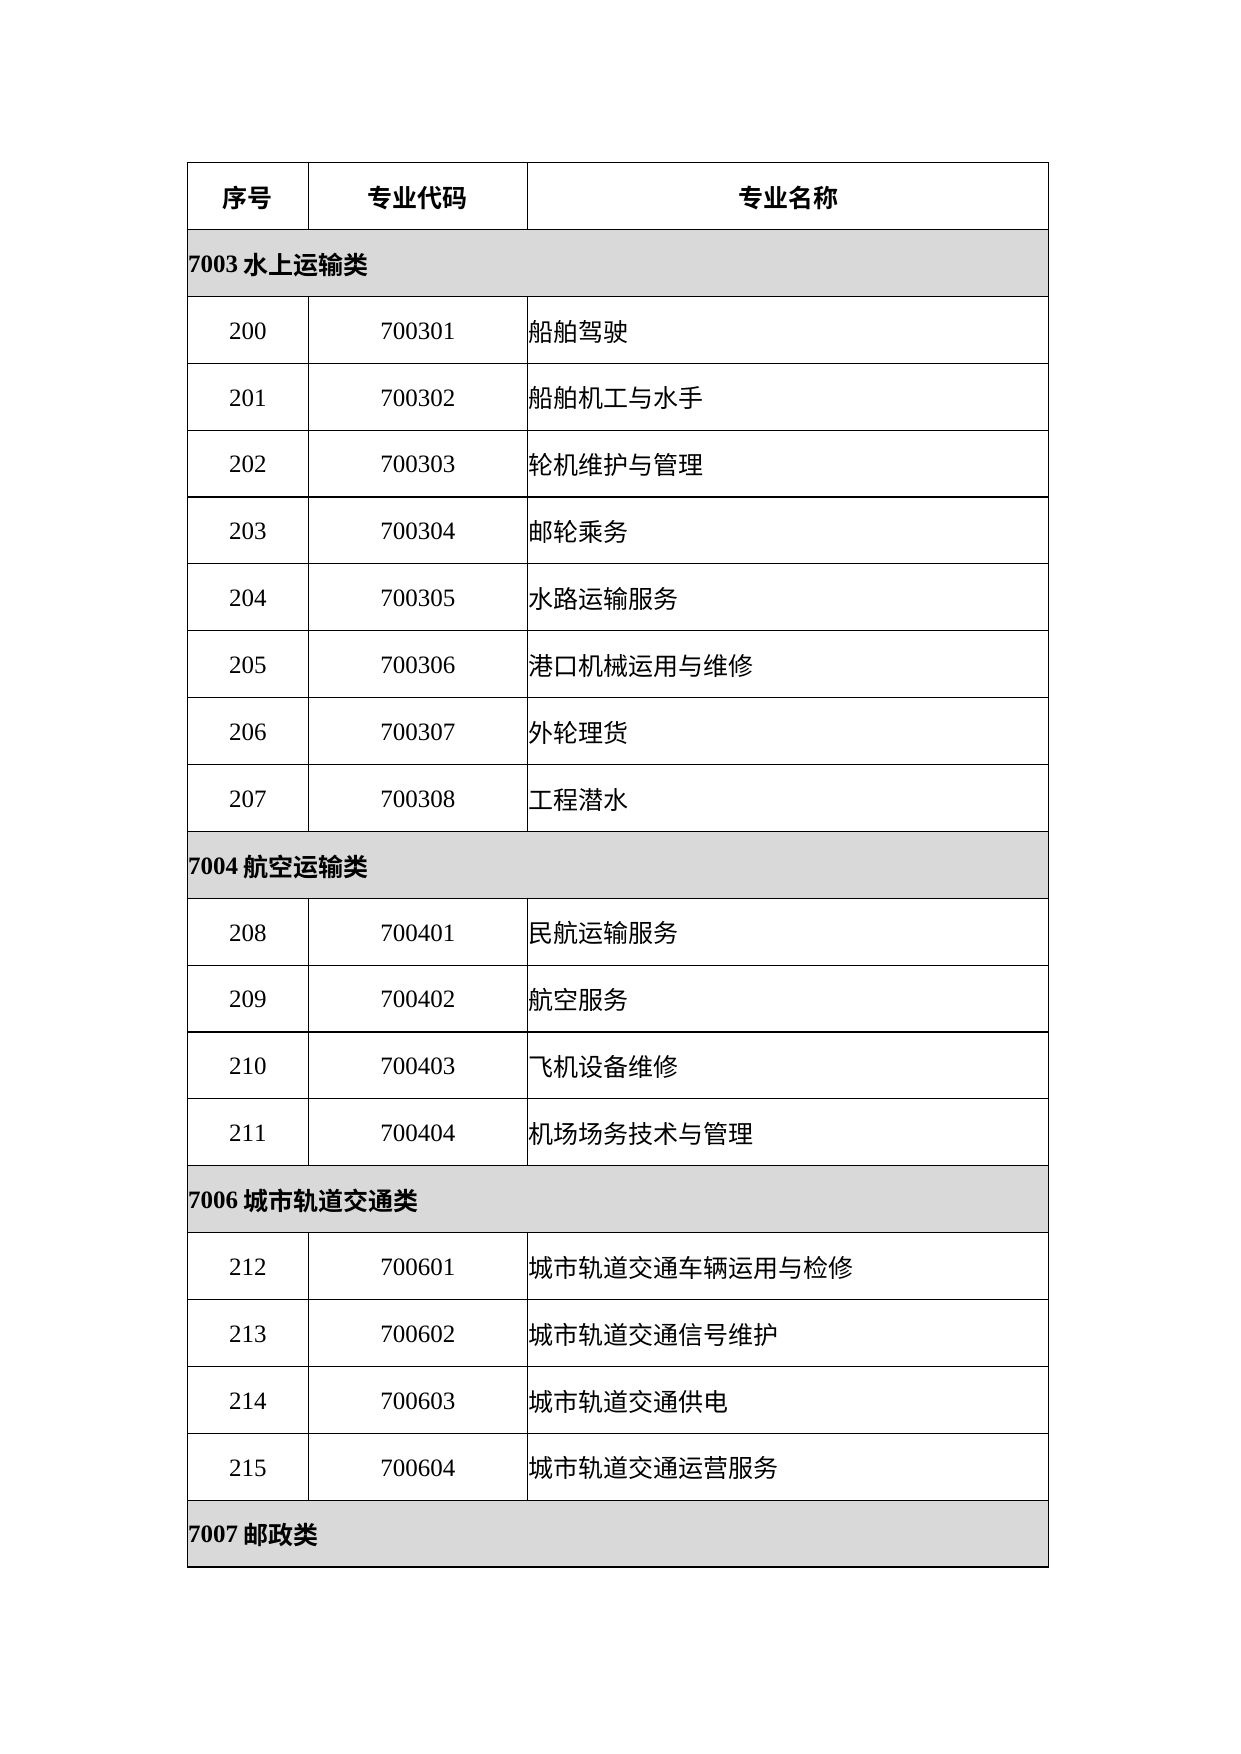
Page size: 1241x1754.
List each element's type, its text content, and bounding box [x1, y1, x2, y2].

table_cell 7006城市轨道交通类 [188, 1166, 1048, 1232]
table_cell 200 [188, 297, 308, 363]
table_cell 外轮理货 [528, 698, 1048, 764]
table_cell 204 [188, 564, 308, 630]
table_cell 209 [188, 966, 308, 1031]
table_cell 机场场务技术与管理 [528, 1099, 1048, 1165]
table_cell 205 [188, 631, 308, 697]
table_cell 202 [188, 431, 308, 496]
table_cell 700603 [309, 1367, 527, 1433]
table_cell 210 [188, 1033, 308, 1098]
table_cell 700301 [309, 297, 527, 363]
table_cell 700602 [309, 1300, 527, 1366]
table_cell 700308 [309, 765, 527, 831]
table_cell 飞机设备维修 [528, 1033, 1048, 1098]
table_cell 航空服务 [528, 966, 1048, 1031]
table_cell 700303 [309, 431, 527, 496]
table_cell 700302 [309, 364, 527, 429]
table_cell 700307 [309, 698, 527, 764]
table_cell 203 [188, 498, 308, 563]
table_cell 213 [188, 1300, 308, 1366]
table_cell 港口机械运用与维修 [528, 631, 1048, 697]
table_cell 201 [188, 364, 308, 429]
table_cell 207 [188, 765, 308, 831]
table_cell 工程潜水 [528, 765, 1048, 831]
table_header 专业代码 [309, 163, 527, 229]
table_cell 700604 [309, 1434, 527, 1499]
table_cell 211 [188, 1099, 308, 1165]
table_cell 民航运输服务 [528, 899, 1048, 964]
table_cell 700403 [309, 1033, 527, 1098]
table_cell 7007邮政类 [188, 1501, 1048, 1566]
table_cell 212 [188, 1233, 308, 1299]
table_cell 7003水上运输类 [188, 230, 1048, 296]
table_cell 700305 [309, 564, 527, 630]
table_cell 城市轨道交通供电 [528, 1367, 1048, 1433]
table_header 序号 [188, 163, 308, 229]
table_cell 208 [188, 899, 308, 964]
table_cell 轮机维护与管理 [528, 431, 1048, 496]
table_cell 城市轨道交通运营服务 [528, 1434, 1048, 1499]
table_cell 700401 [309, 899, 527, 964]
table_cell 水路运输服务 [528, 564, 1048, 630]
table_cell 215 [188, 1434, 308, 1499]
table_cell 206 [188, 698, 308, 764]
table_cell 邮轮乘务 [528, 498, 1048, 563]
table_cell 7004航空运输类 [188, 832, 1048, 898]
table_cell 700404 [309, 1099, 527, 1165]
table_cell 700304 [309, 498, 527, 563]
table_cell 城市轨道交通车辆运用与检修 [528, 1233, 1048, 1299]
table_cell 船舶机工与水手 [528, 364, 1048, 429]
table_header 专业名称 [528, 163, 1048, 229]
table_cell 214 [188, 1367, 308, 1433]
table_cell 700402 [309, 966, 527, 1031]
table_cell 城市轨道交通信号维护 [528, 1300, 1048, 1366]
table_cell 700601 [309, 1233, 527, 1299]
table_cell 700306 [309, 631, 527, 697]
table_cell 船舶驾驶 [528, 297, 1048, 363]
